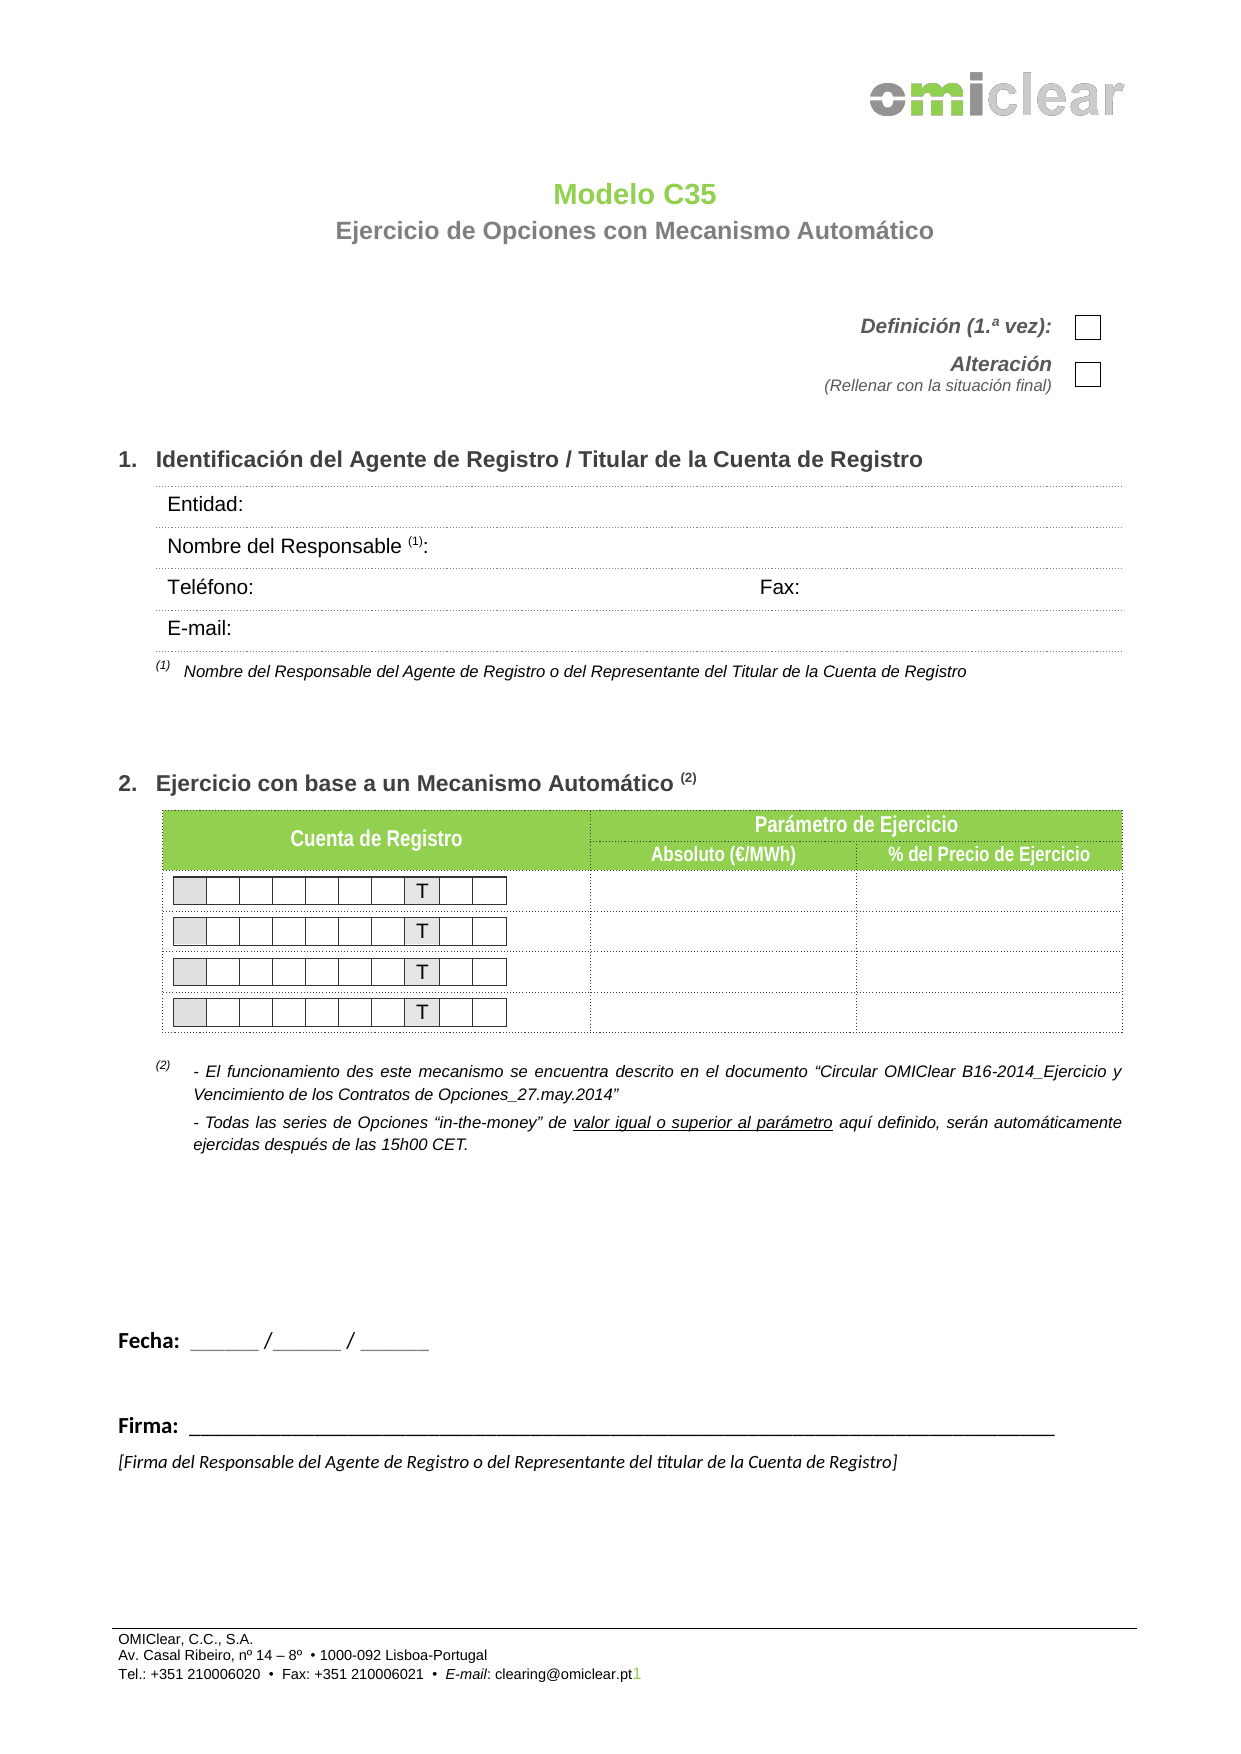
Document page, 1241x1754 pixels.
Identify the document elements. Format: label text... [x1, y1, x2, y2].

table_header Cuenta de Registro [163, 810, 591, 870]
table_header [1063, 314, 1137, 352]
table_cell [163, 911, 591, 951]
table_cell E-mail: [156, 610, 673, 651]
table_cell [591, 992, 856, 1032]
table_cell [591, 951, 856, 992]
table_header Entidad: [156, 486, 673, 527]
table_cell [748, 610, 1122, 651]
table_cell [856, 911, 1122, 951]
table_cell [856, 870, 1122, 911]
text [Firma del Responsable del Agente de Registro o del Representante del titular de la Cuenta de Registro] [118, 1450, 1155, 1473]
list Nombre del Responsable del Agente de Registro o del Representante del Titular de la Cuenta de Registro [156, 658, 1152, 682]
table_cell [591, 911, 856, 951]
table_cell [591, 870, 856, 911]
table_cell [856, 992, 1122, 1032]
table_cell [673, 568, 748, 609]
table_cell [163, 951, 591, 992]
table_cell [163, 870, 591, 911]
table_header [748, 486, 1122, 527]
table_cell Alteración (Rellenar con la situación final) [757, 352, 1063, 396]
table_cell [673, 610, 748, 651]
table_cell [748, 527, 1122, 568]
list Identificación del Agente de Registro / Titular de la Cuenta de Registro [118, 446, 1152, 472]
text Ejercicio de Opciones con Mecanismo Automático [118, 216, 1152, 244]
table_header Parámetro de Ejercicio [591, 810, 1122, 841]
text Firma: ____________________________________________________________________________ [118, 1412, 1152, 1440]
list Ejercicio con base a un Mecanismo Automático (2) [118, 770, 1152, 797]
picture [855, 56, 1137, 129]
text Modelo C35 [118, 177, 1152, 211]
table_cell [856, 951, 1122, 992]
table_cell Absoluto (€/MWh) [591, 841, 856, 870]
text Fecha: ______ /______ / ______ [118, 1326, 1152, 1354]
table_header Definición (1.ª vez): [757, 314, 1063, 352]
table_cell [163, 992, 591, 1032]
text - Todas las series de Opciones “in-the-money” de valor igual o superior al parámetro aquí definido, serán automáticamente ejercidas después de las 15h00 CET. [193, 1113, 1122, 1154]
list - El funcionamiento des este mecanismo se encuentra descrito en el documento “Circular OMIClear B16-2014_Ejercicio y Vencimiento de los Contratos de Opciones_27.may.2014” [156, 1058, 1122, 1104]
table_header [673, 486, 748, 527]
table_cell % del Precio de Ejercicio [856, 841, 1122, 870]
table_cell Teléfono: [156, 568, 673, 609]
table_cell Nombre del Responsable (1): [156, 527, 673, 568]
table_cell Fax: [748, 568, 1122, 609]
table_cell [1063, 352, 1137, 396]
table_cell [673, 527, 748, 568]
